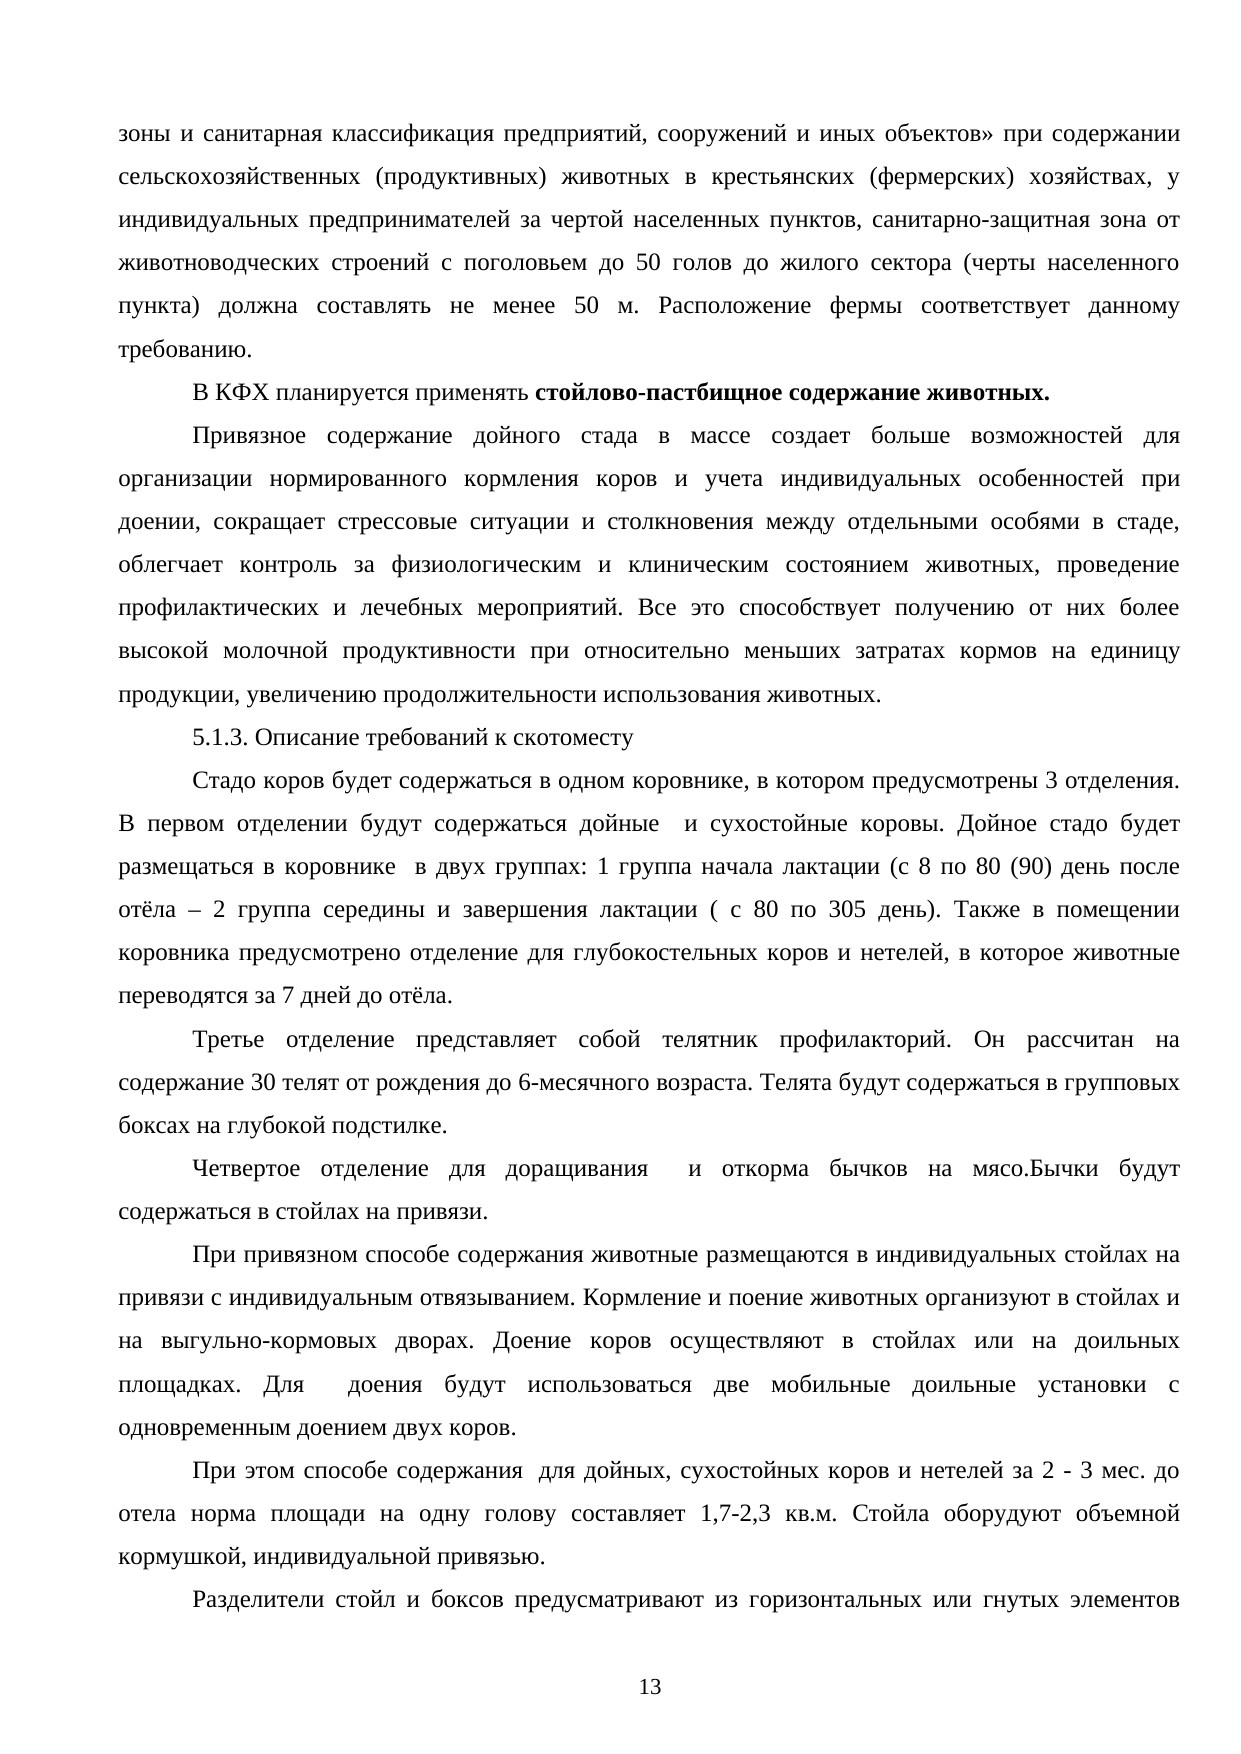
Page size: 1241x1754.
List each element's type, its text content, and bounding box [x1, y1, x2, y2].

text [118, 118, 1181, 362]
text 5.1.3. Описание требований к скотоместу [118, 722, 1181, 751]
text Четвертое отделение для доращивания и откорма бычков на мясо.Бычки будут содержаться в стойлах на привязи. [118, 1153, 1181, 1225]
text При этом способе содержания для дойных, сухостойных коров и нетелей за 2 - 3 мес. до отела норма площади на одну голову составляет 1,7-2,3 кв.м. Стойла оборудуют объемной кормушкой, индивидуальной привязью. [118, 1455, 1181, 1570]
text В КФХ планируется применять стойлово-пастбищное содержание животных. [118, 377, 1181, 406]
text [118, 1584, 1181, 1613]
text Привязное содержание дойного стада в массе создает больше возможностей для организации нормированного кормления коров и учета индивидуальных особенностей при доении, сокращает стрессовые ситуации и столкновения между отдельными особями в стаде, облегчает контроль за физиологическим и клиническим состоянием животных, проведение профилактических и лечебных мероприятий. Все это способствует получению от них более высокой молочной продуктивности при относительно меньших затратах кормов на единицу продукции, увеличению продолжительности использования животных. [118, 420, 1181, 707]
text Стадо коров будет содержаться в одном коровнике, в котором предусмотрены 3 отделения. В первом отделении будут содержаться дойные и сухостойные коровы. Дойное стадо будет размещаться в коровнике в двух группах: 1 группа начала лактации (с 8 по 80 (90) день после отёла – 2 группа середины и завершения лактации ( с 80 по 305 день). Также в помещении коровника предусмотрено отделение для глубокостельных коров и нетелей, в которое животные переводятся за 7 дней до отёла. [118, 765, 1181, 1009]
text При привязном способе содержания животные размещаются в индивидуальных стойлах на привязи с индивидуальным отвязыванием. Кормление и поение животных организуют в стойлах и на выгульно-кормовых дворах. Доение коров осуществляют в стойлах или на доильных площадках. Для доения будут использоваться две мобильные доильные установки с одновременным доением двух коров. [118, 1239, 1181, 1441]
text Третье отделение представляет собой телятник профилакторий. Он рассчитан на содержание 30 телят от рождения до 6-месячного возраста. Телята будут содержаться в групповых боксах на глубокой подстилке. [118, 1024, 1181, 1139]
